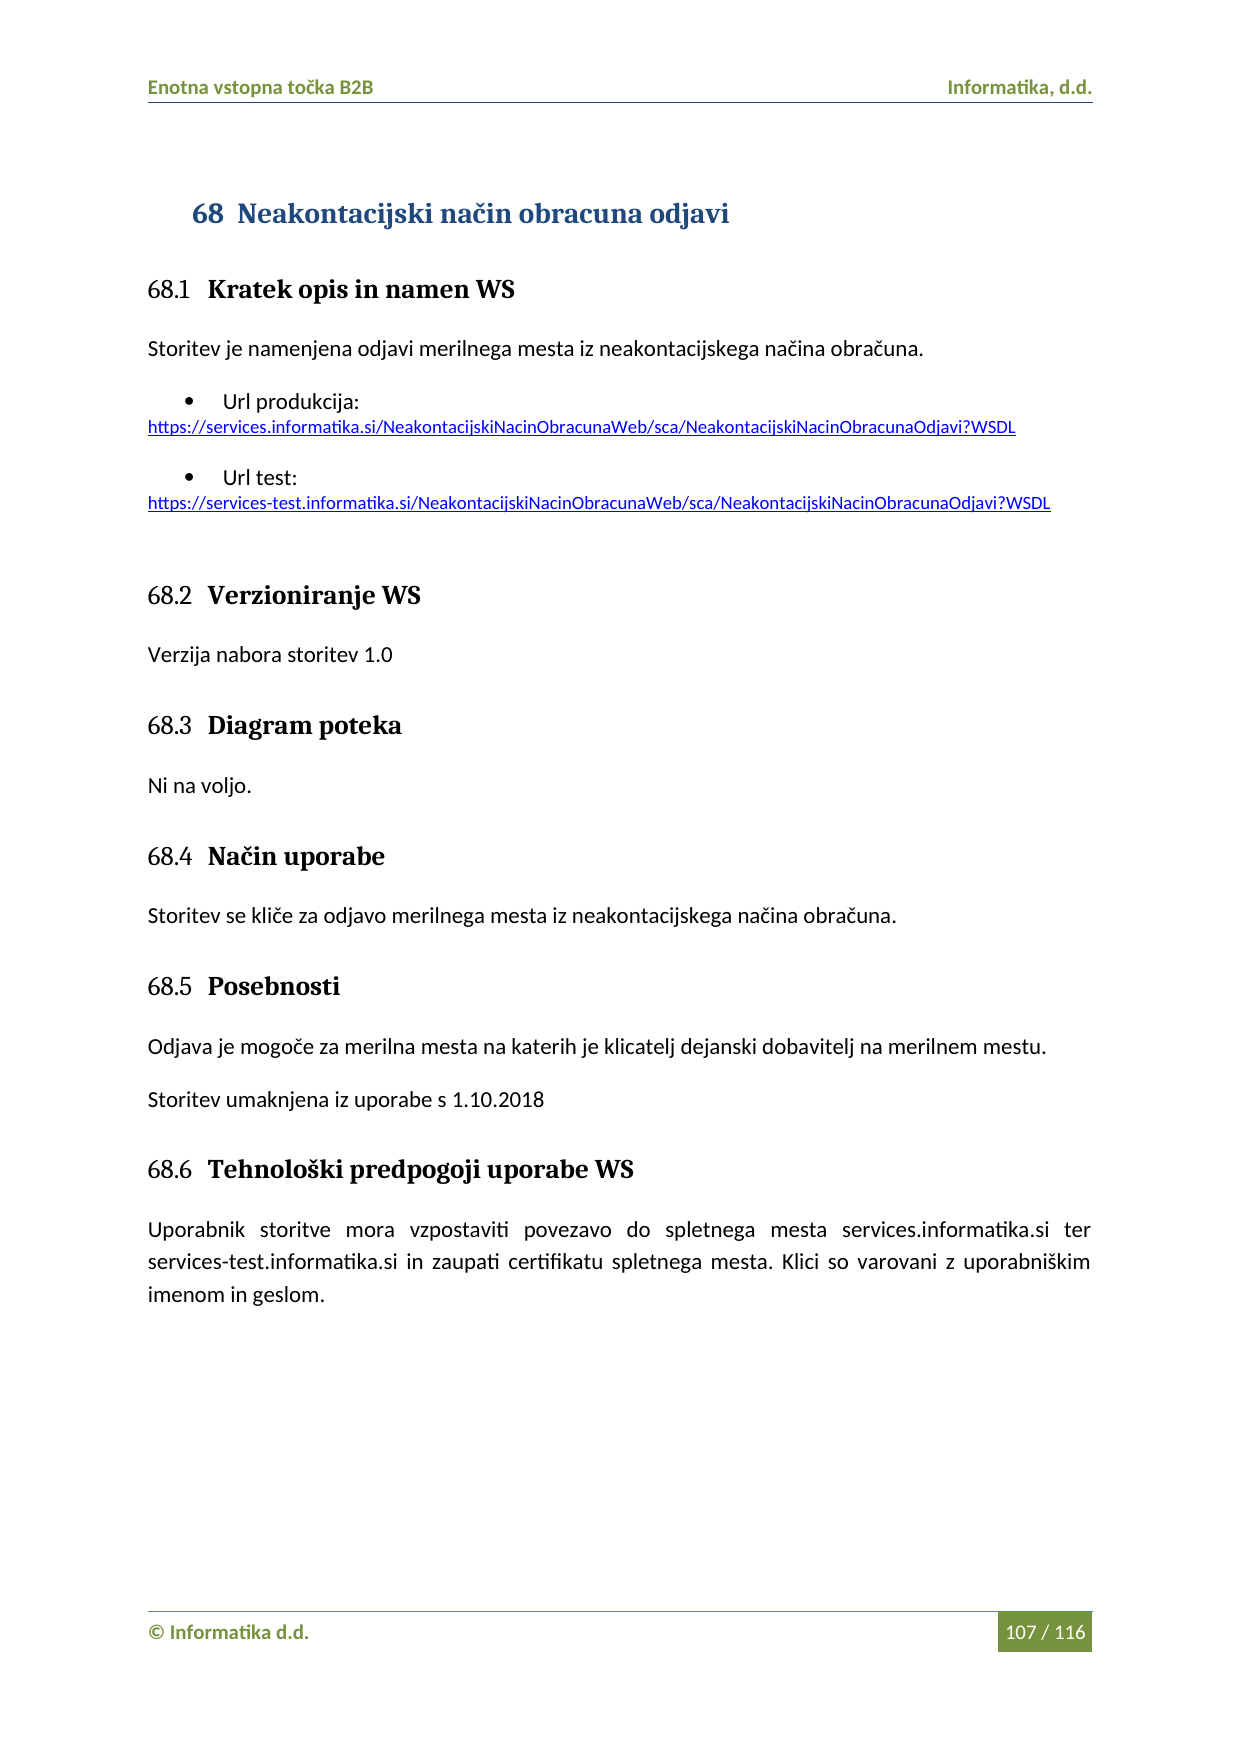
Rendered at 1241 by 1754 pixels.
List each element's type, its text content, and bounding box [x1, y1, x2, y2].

text https://services.informatika.si/NeakontacijskiNacinObracunaWeb/sca/NeakontacijskiNacinObracunaOdjavi?WSDL [148, 416, 1092, 438]
subtitle Kratek opis in namen WS [148, 274, 1092, 305]
subtitle Neakontacijski način obracuna odjavi [192, 198, 1092, 231]
subtitle Verzioniranje WS [148, 580, 1092, 611]
list Url produkcija: [185, 387, 1092, 416]
text Uporabnik storitve mora vzpostaviti povezavo do spletnega mesta services.informatika.si ter services-test.informatika.si in zaupati certifikatu spletnega mesta. Klici so varovani z uporabniškim imenom in geslom. [148, 1215, 1092, 1308]
text Storitev se kliče za odjavo merilnega mesta iz neakontacijskega načina obračuna. [148, 901, 1092, 929]
text https://services-test.informatika.si/NeakontacijskiNacinObracunaWeb/sca/NeakontacijskiNacinObracunaOdjavi?WSDL [148, 491, 1092, 514]
subtitle Tehnološki predpogoji uporabe WS [148, 1154, 1092, 1186]
subtitle Način uporabe [148, 841, 1092, 872]
text Ni na voljo. [148, 771, 1092, 799]
text Verzija nabora storitev 1.0 [148, 641, 1092, 669]
text Odjava je mogoče za merilna mesta na katerih je klicatelj dejanski dobavitelj na merilnem mestu. [148, 1032, 1092, 1060]
subtitle Diagram poteka [148, 710, 1092, 741]
text Storitev je namenjena odjavi merilnega mesta iz neakontacijskega načina obračuna. [148, 334, 1092, 362]
text Storitev umaknjena iz uporabe s 1.10.2018 [148, 1085, 1092, 1113]
subtitle Posebnosti [148, 971, 1092, 1002]
list Url test: [185, 463, 1092, 491]
